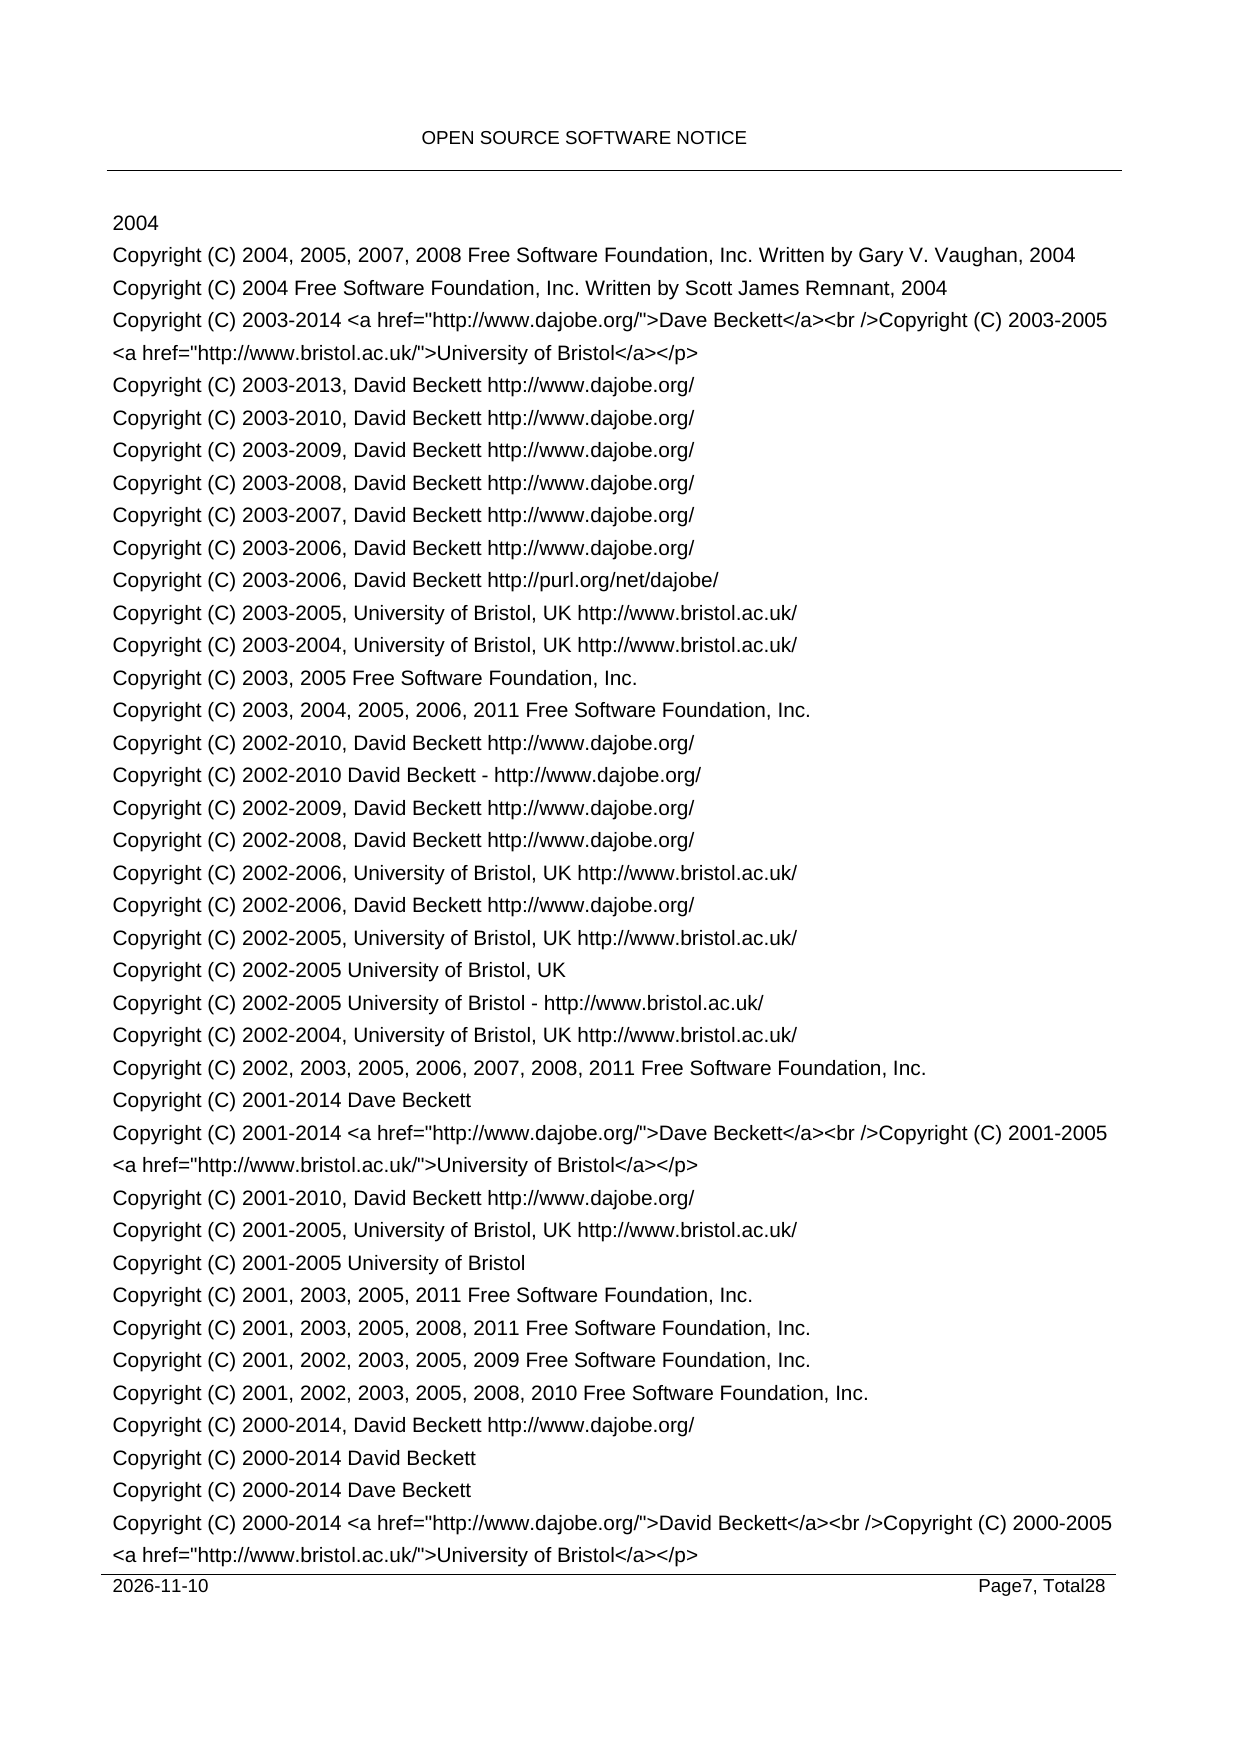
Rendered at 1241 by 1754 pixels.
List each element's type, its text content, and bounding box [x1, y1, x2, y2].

text Copyright (C) 2002-2005 University of Bristol, UK [112, 954, 1128, 986]
text Copyright (C) 2004, 2005, 2007, 2008 Free Software Foundation, Inc. Written by Gary V. Vaughan, 2004 [112, 239, 1128, 271]
text Copyright (C) 2002-2010 David Beckett - http://www.dajobe.org/ [112, 759, 1128, 791]
text Copyright (C) 2001-2014 <a href="http://www.dajobe.org/">Dave Beckett</a><br />Copyright (C) 2001-2005 <a href="http://www.bristol.ac.uk/">University of Bristol</a></p> [112, 1116, 1128, 1181]
text Copyright (C) 2001, 2003, 2005, 2008, 2011 Free Software Foundation, Inc. [112, 1311, 1128, 1344]
text Copyright (C) 2002-2010, David Beckett http://www.dajobe.org/ [112, 726, 1128, 759]
text Copyright (C) 2003-2010, David Beckett http://www.dajobe.org/ [112, 401, 1128, 434]
text Copyright (C) 2003-2007, David Beckett http://www.dajobe.org/ [112, 499, 1128, 531]
text Copyright (C) 2003-2009, David Beckett http://www.dajobe.org/ [112, 434, 1128, 466]
text Copyright (C) 2003-2006, David Beckett http://purl.org/net/dajobe/ [112, 564, 1128, 596]
text Copyright (C) 2003, 2004, 2005, 2006, 2011 Free Software Foundation, Inc. [112, 694, 1128, 726]
text Copyright (C) 2004 Free Software Foundation, Inc. Written by Scott James Remnant, 2004 [112, 271, 1128, 304]
text Copyright (C) 2000-2014 Dave Beckett [112, 1474, 1128, 1506]
text Copyright (C) 2002-2009, David Beckett http://www.dajobe.org/ [112, 791, 1128, 824]
text Copyright (C) 2003-2008, David Beckett http://www.dajobe.org/ [112, 466, 1128, 499]
text Copyright (C) 2001-2010, David Beckett http://www.dajobe.org/ [112, 1181, 1128, 1214]
text Copyright (C) 2002-2005, University of Bristol, UK http://www.bristol.ac.uk/ [112, 921, 1128, 954]
text Copyright (C) 2001, 2002, 2003, 2005, 2008, 2010 Free Software Foundation, Inc. [112, 1376, 1128, 1409]
text Copyright (C) 2002-2004, University of Bristol, UK http://www.bristol.ac.uk/ [112, 1019, 1128, 1051]
text Copyright (C) 2002-2006, David Beckett http://www.dajobe.org/ [112, 889, 1128, 921]
text Copyright (C) 2001-2005 University of Bristol [112, 1246, 1128, 1279]
text Copyright (C) 2000-2014 <a href="http://www.dajobe.org/">David Beckett</a><br />Copyright (C) 2000-2005 <a href="http://www.bristol.ac.uk/">University of Bristol</a></p> [112, 1506, 1128, 1571]
text Copyright (C) 2003-2006, David Beckett http://www.dajobe.org/ [112, 531, 1128, 564]
text Copyright (C) 2003-2014 <a href="http://www.dajobe.org/">Dave Beckett</a><br />Copyright (C) 2003-2005 <a href="http://www.bristol.ac.uk/">University of Bristol</a></p> [112, 304, 1128, 369]
text Copyright (C) 2001-2014 Dave Beckett [112, 1084, 1128, 1116]
text Copyright (C) 2002-2008, David Beckett http://www.dajobe.org/ [112, 824, 1128, 856]
text Copyright (C) 2002, 2003, 2005, 2006, 2007, 2008, 2011 Free Software Foundation, Inc. [112, 1051, 1128, 1084]
text Copyright (C) 2003, 2005 Free Software Foundation, Inc. [112, 661, 1128, 694]
text Copyright (C) 2003-2005, University of Bristol, UK http://www.bristol.ac.uk/ [112, 596, 1128, 629]
text Copyright (C) 2003-2004, University of Bristol, UK http://www.bristol.ac.uk/ [112, 629, 1128, 661]
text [112, 206, 1128, 239]
text Copyright (C) 2003-2013, David Beckett http://www.dajobe.org/ [112, 369, 1128, 401]
text Copyright (C) 2001, 2002, 2003, 2005, 2009 Free Software Foundation, Inc. [112, 1344, 1128, 1376]
text Copyright (C) 2000-2014 David Beckett [112, 1441, 1128, 1474]
text Copyright (C) 2002-2006, University of Bristol, UK http://www.bristol.ac.uk/ [112, 856, 1128, 889]
text Copyright (C) 2001-2005, University of Bristol, UK http://www.bristol.ac.uk/ [112, 1214, 1128, 1246]
text Copyright (C) 2002-2005 University of Bristol - http://www.bristol.ac.uk/ [112, 986, 1128, 1019]
text Copyright (C) 2000-2014, David Beckett http://www.dajobe.org/ [112, 1409, 1128, 1441]
text Copyright (C) 2001, 2003, 2005, 2011 Free Software Foundation, Inc. [112, 1279, 1128, 1311]
